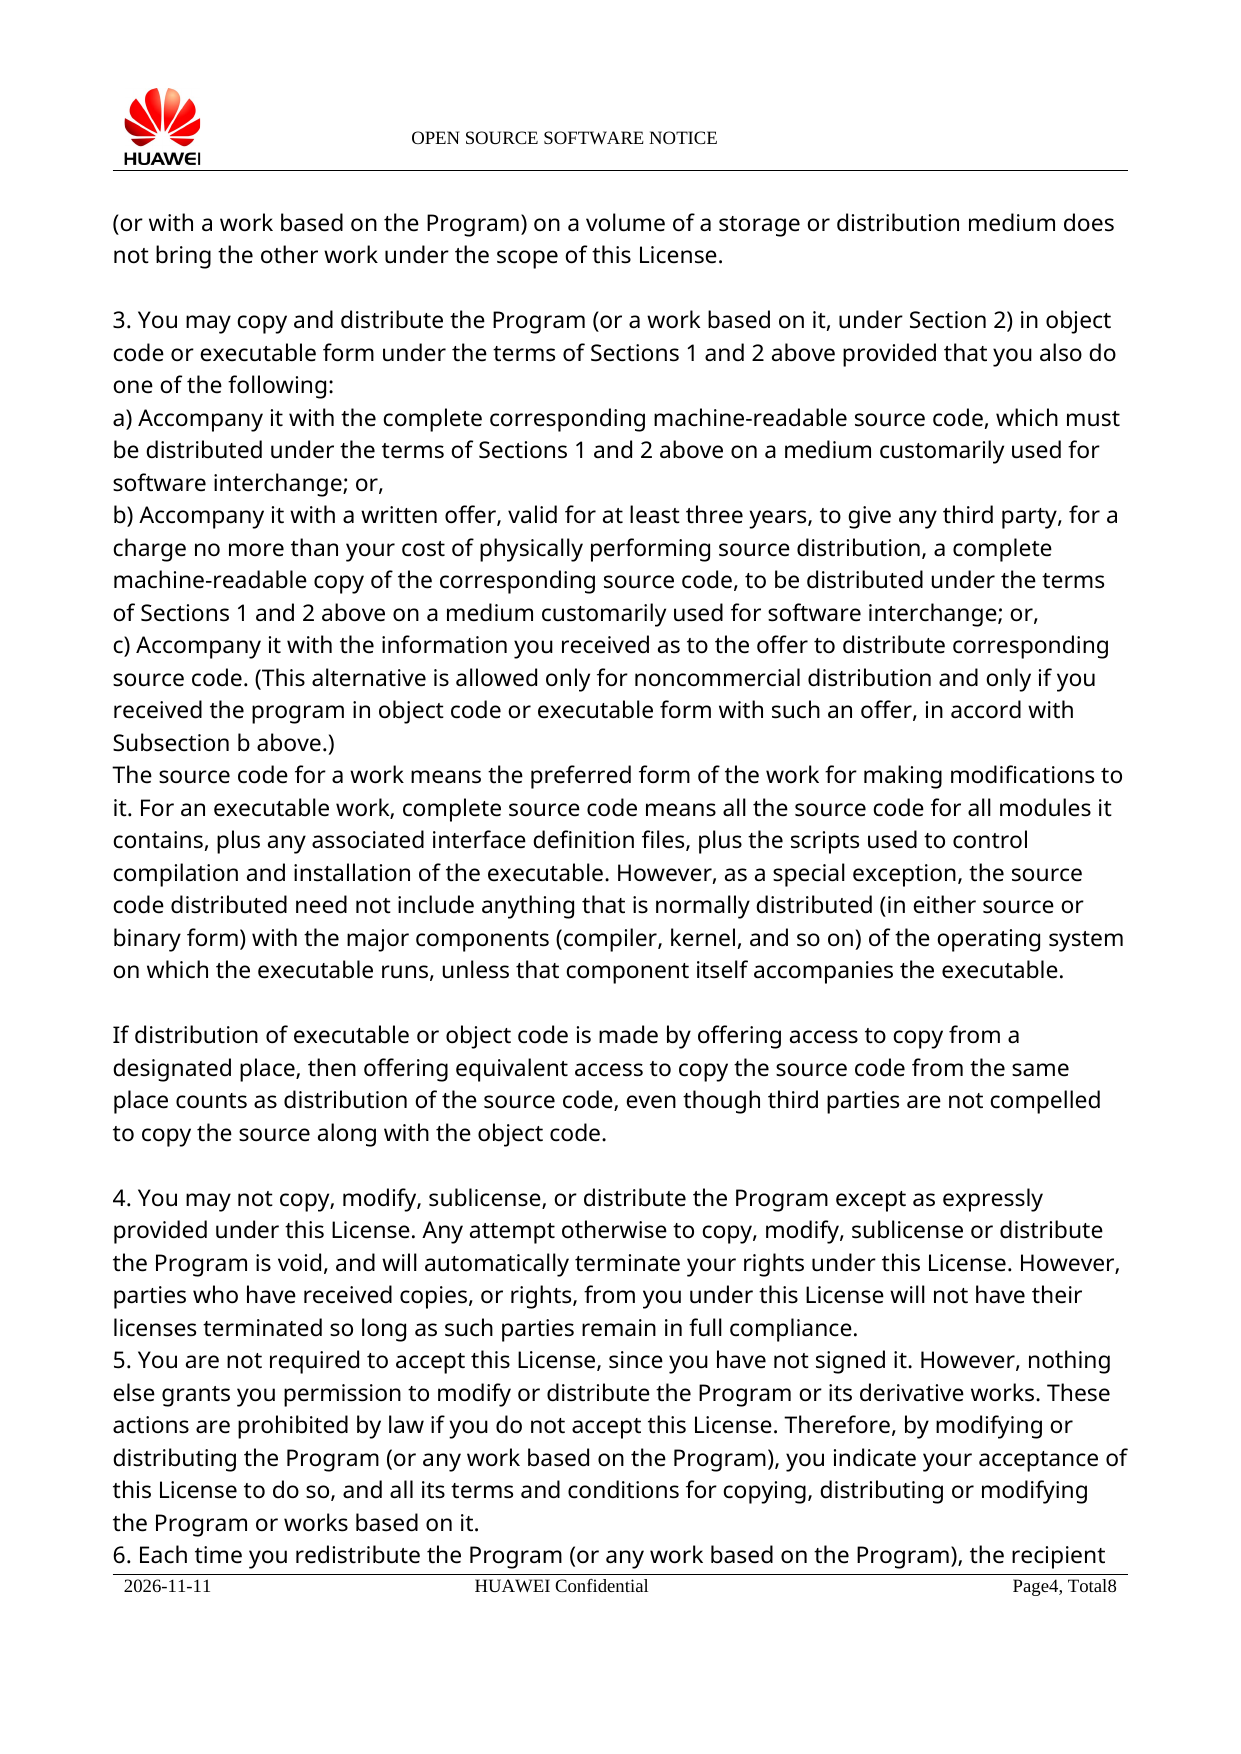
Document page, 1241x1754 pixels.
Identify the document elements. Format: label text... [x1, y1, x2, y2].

text a) Accompany it with the complete corresponding machine-readable source code, which must be distributed under the terms of Sections 1 and 2 above on a medium customarily used for software interchange; or, [112, 401, 1128, 499]
picture [124, 88, 201, 165]
text 5. You are not required to accept this License, since you have not signed it. However, nothing else grants you permission to modify or distribute the Program or its derivative works. These actions are prohibited by law if you do not accept this License. Therefore, by modifying or distributing the Program (or any work based on the Program), you indicate your acceptance of this License to do so, and all its terms and conditions for copying, distributing or modifying the Program or works based on it. [112, 1344, 1128, 1539]
text c) Accompany it with the information you received as to the offer to distribute corresponding source code. (This alternative is allowed only for noncommercial distribution and only if you received the program in object code or executable form with such an offer, in accord with Subsection b above.) [112, 629, 1128, 759]
text The source code for a work means the preferred form of the work for making modifications to it. For an executable work, complete source code means all the source code for all modules it contains, plus any associated interface definition files, plus the scripts used to control compilation and installation of the executable. However, as a special exception, the source code distributed need not include anything that is normally distributed (in either source or binary form) with the major components (compiler, kernel, and so on) of the operating system on which the executable runs, unless that component itself accompanies the executable. [112, 759, 1128, 986]
text 4. You may not copy, modify, sublicense, or distribute the Program except as expressly provided under this License. Any attempt otherwise to copy, modify, sublicense or distribute the Program is void, and will automatically terminate your rights under this License. However, parties who have received copies, or rights, from you under this License will not have their licenses terminated so long as such parties remain in full compliance. [112, 1181, 1128, 1344]
text If distribution of executable or object code is made by offering access to copy from a designated place, then offering equivalent access to copy the source code from the same place counts as distribution of the source code, even though third parties are not compelled to copy the source along with the object code. [112, 1019, 1128, 1149]
text 3. You may copy and distribute the Program (or a work based on it, under Section 2) in object code or executable form under the terms of Sections 1 and 2 above provided that you also do one of the following: [112, 304, 1128, 401]
text b) Accompany it with a written offer, valid for at least three years, to give any third party, for a charge no more than your cost of physically performing source distribution, a complete machine-readable copy of the corresponding source code, to be distributed under the terms of Sections 1 and 2 above on a medium customarily used for software interchange; or, [112, 499, 1128, 629]
